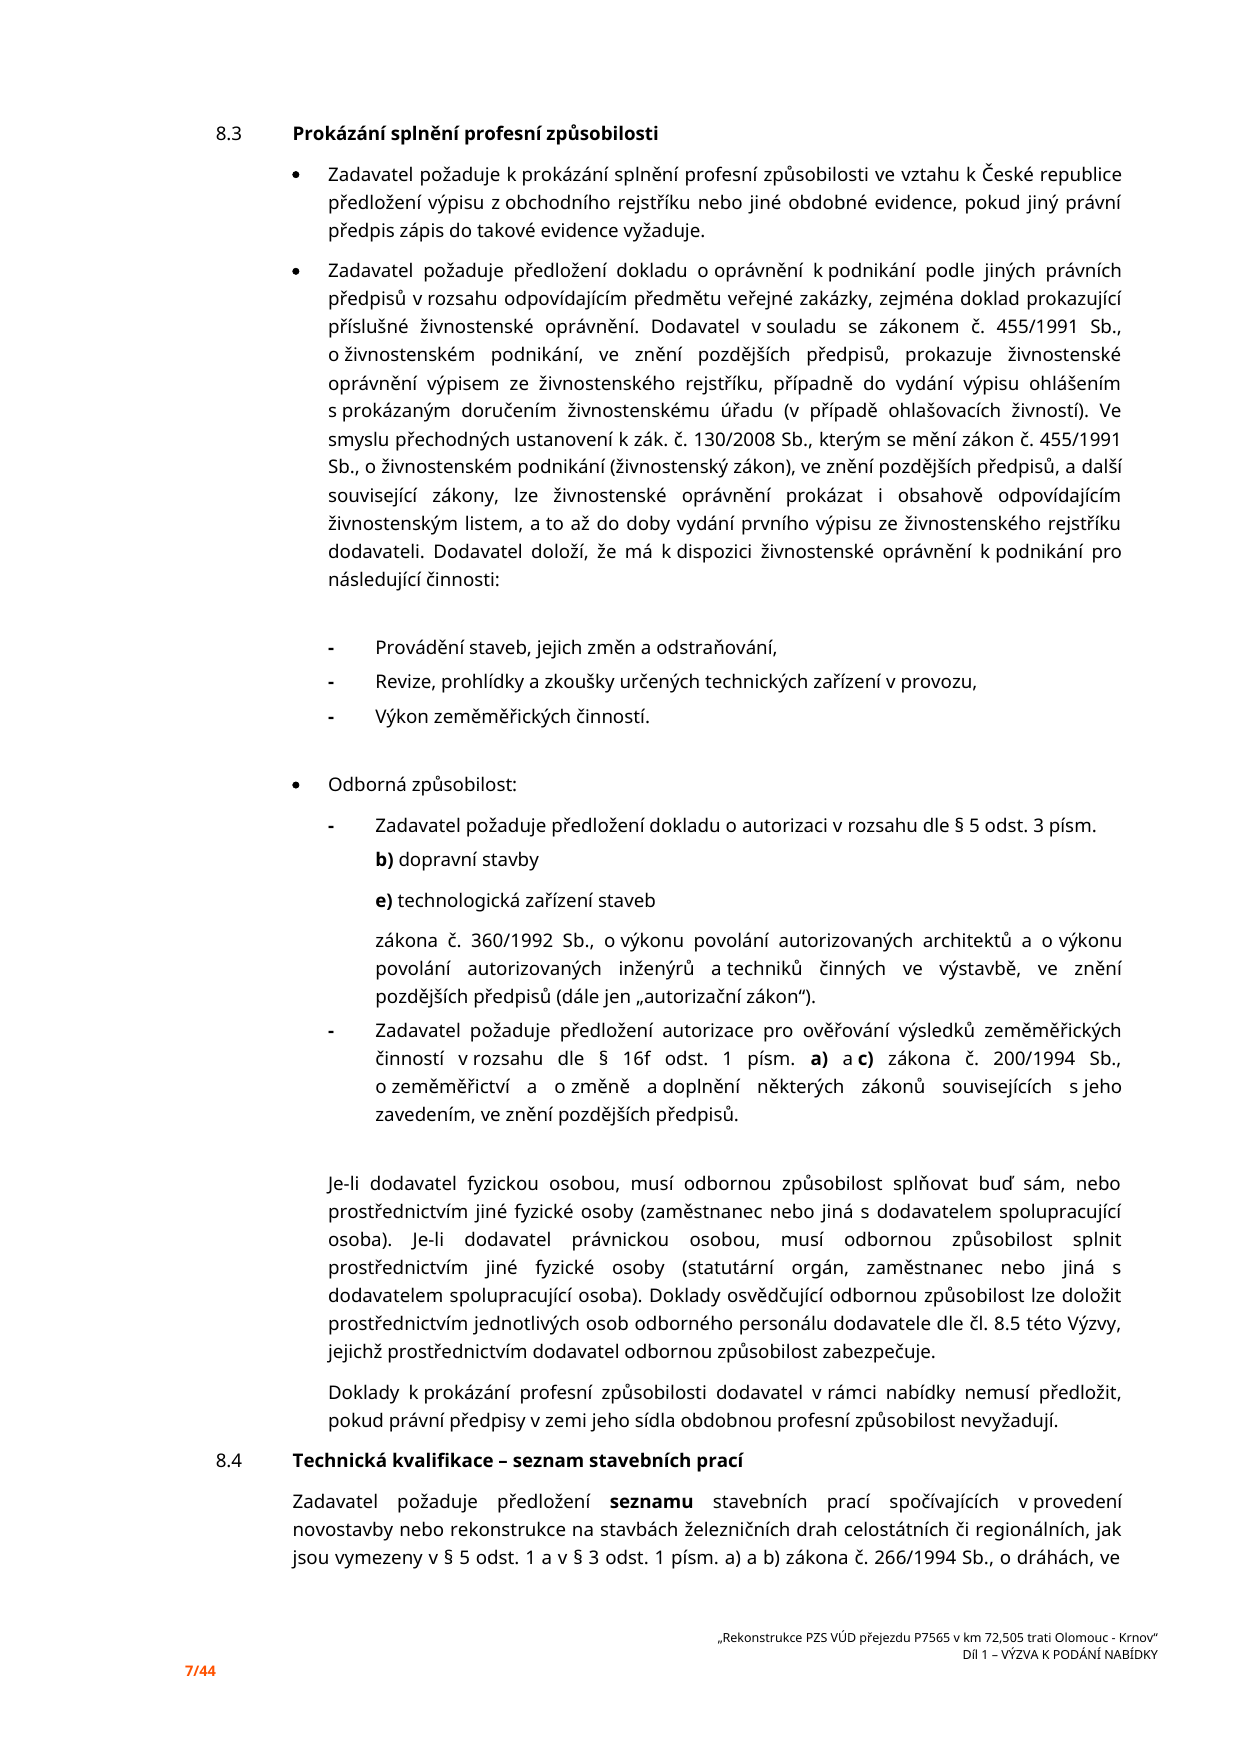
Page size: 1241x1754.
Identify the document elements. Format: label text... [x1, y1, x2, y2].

list zákona č. 360/1992 Sb., o výkonu povolání autorizovaných architektů a o výkonu povolání autorizovaných inženýrů a techniků činných ve výstavbě, ve znění pozdějších předpisů (dále jen „autorizační zákon“). [375, 927, 1122, 1009]
list b) dopravní stavby [339, 846, 1122, 872]
text Technická kvalifikace – seznam stavebních prací [216, 1447, 1122, 1473]
text Prokázání splnění profesní způsobilosti [216, 121, 1122, 146]
list e) technologická zařízení staveb [339, 887, 1122, 912]
text Doklady k prokázání profesní způsobilosti dodavatel v rámci nabídky nemusí předložit, pokud právní předpisy v zemi jeho sídla obdobnou profesní způsobilost nevyžadují. [328, 1379, 1122, 1432]
text Provádění staveb, jejich změn a odstraňování, [328, 634, 1122, 660]
text Je-li dodavatel fyzickou osobou, musí odbornou způsobilost splňovat buď sám, nebo prostřednictvím jiné fyzické osoby (zaměstnanec nebo jiná s dodavatelem spolupracující osoba). Je-li dodavatel právnickou osobou, musí odbornou způsobilost splnit prostřednictvím jiné fyzické osoby (statutární orgán, zaměstnanec nebo jiná s dodavatelem spolupracující osoba). Doklady osvědčující odbornou způsobilost lze doložit prostřednictvím jednotlivých osob odborného personálu dodavatele dle čl. 8.5 této Výzvy, jejichž prostřednictvím dodavatel odbornou způsobilost zabezpečuje. [328, 1170, 1122, 1364]
text Revize, prohlídky a zkoušky určených technických zařízení v provozu, [328, 669, 1122, 694]
text Odborná způsobilost: [292, 772, 1122, 797]
text Zadavatel požaduje předložení autorizace pro ověřování výsledků zeměměřických činností v rozsahu dle § 16f odst. 1 písm. a) a c) zákona č. 200/1994 Sb., o zeměměřictví a o změně a doplnění některých zákonů souvisejících s jeho zavedením, ve znění pozdějších předpisů. [328, 1018, 1122, 1127]
text Zadavatel požaduje předložení dokladu o autorizaci v rozsahu dle § 5 odst. 3 písm. [328, 812, 1122, 838]
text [292, 1488, 1122, 1569]
text Zadavatel požaduje předložení dokladu o oprávnění k podnikání podle jiných právních předpisů v rozsahu odpovídajícím předmětu veřejné zakázky, zejména doklad prokazující příslušné živnostenské oprávnění. Dodavatel v souladu se zákonem č. 455/1991 Sb., o živnostenském podnikání, ve znění pozdějších předpisů, prokazuje živnostenské oprávnění výpisem ze živnostenského rejstříku, případně do vydání výpisu ohlášením s prokázaným doručením živnostenskému úřadu (v případě ohlašovacích živností). Ve smyslu přechodných ustanovení k zák. č. 130/2008 Sb., kterým se mění zákon č. 455/1991 Sb., o živnostenském podnikání (živnostenský zákon), ve znění pozdějších předpisů, a další související zákony, lze živnostenské oprávnění prokázat i obsahově odpovídajícím živnostenským listem, a to až do doby vydání prvního výpisu ze živnostenského rejstříku dodavateli. Dodavatel doloží, že má k dispozici živnostenské oprávnění k podnikání pro následující činnosti: [292, 258, 1122, 591]
text Výkon zeměměřických činností. [328, 703, 1122, 728]
text Zadavatel požaduje k prokázání splnění profesní způsobilosti ve vztahu k České republice předložení výpisu z obchodního rejstříku nebo jiné obdobné evidence, pokud jiný právní předpis zápis do takové evidence vyžaduje. [292, 161, 1122, 243]
